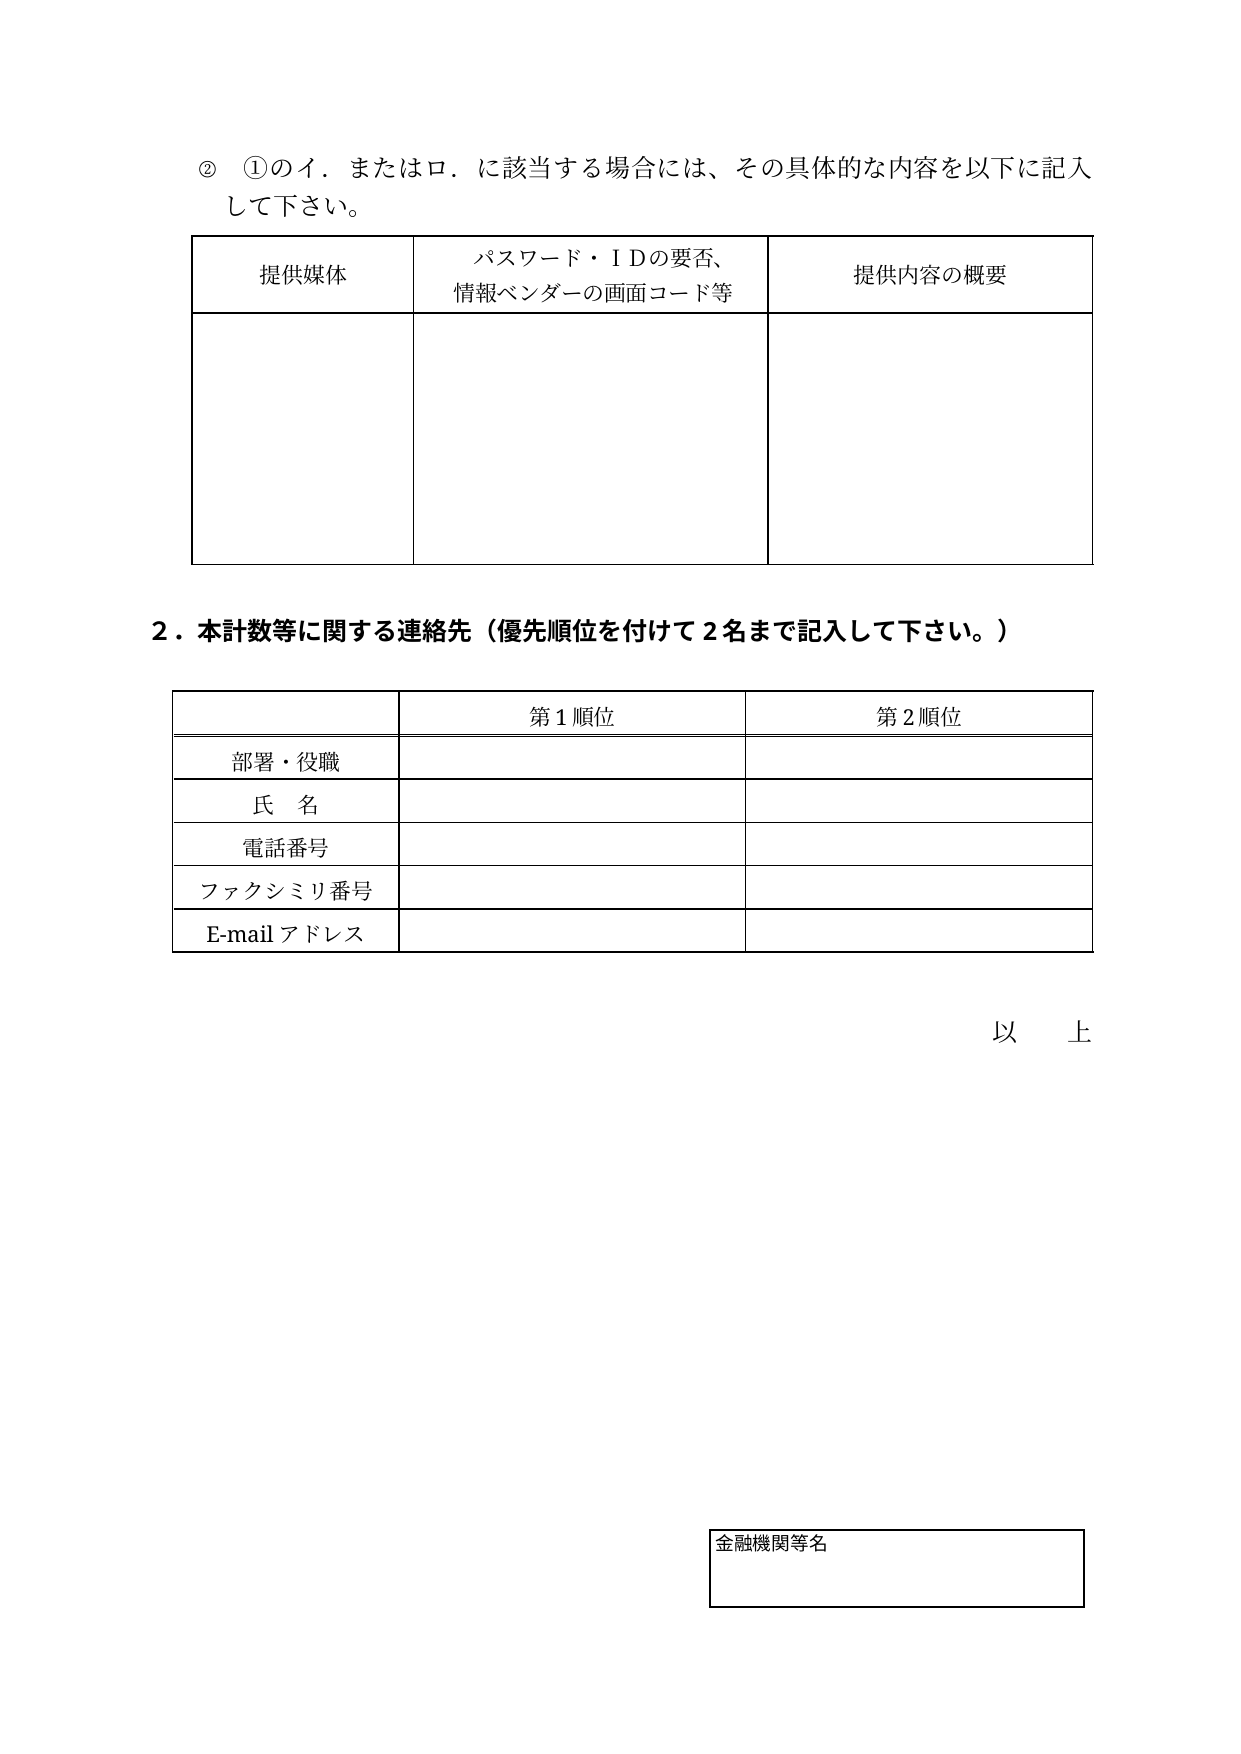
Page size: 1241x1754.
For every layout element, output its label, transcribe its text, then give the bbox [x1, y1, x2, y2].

table_cell [400, 737, 745, 778]
table_header パスワード・ＩＤの要否、 情報ベンダーの画面コード等 [414, 237, 767, 312]
table_cell ファクシミリ番号 [173, 866, 398, 908]
table_cell [746, 866, 1092, 908]
table_cell [400, 823, 745, 865]
table_cell [746, 780, 1092, 822]
table_header 提供内容の概要 [769, 237, 1092, 312]
text ② ①のイ．またはロ．に該当する場合には、その具体的な内容を以下に記入して下さい。 [198, 148, 1092, 223]
table_header [173, 692, 398, 733]
table_cell [746, 737, 1092, 778]
table_cell [746, 910, 1092, 951]
table_cell 氏 名 [173, 779, 398, 822]
table_header 第1順位 [400, 692, 745, 733]
text ２．本計数等に関する連絡先（優先順位を付けて2名まで記入して下さい。） [148, 607, 1092, 649]
table_cell [769, 314, 1092, 564]
table_cell 電話番号 [173, 823, 398, 865]
text 以 上 [148, 1012, 1092, 1048]
table_header 第2順位 [746, 692, 1092, 733]
table_header 提供媒体 [193, 237, 413, 312]
table_cell [400, 866, 745, 908]
table_cell E-mailアドレス [173, 909, 398, 951]
table_cell 部署・役職 [173, 737, 398, 778]
table_cell [400, 780, 745, 822]
table_cell [400, 910, 745, 951]
table_cell [746, 823, 1092, 865]
table_cell [193, 314, 413, 564]
table_cell [414, 314, 767, 564]
